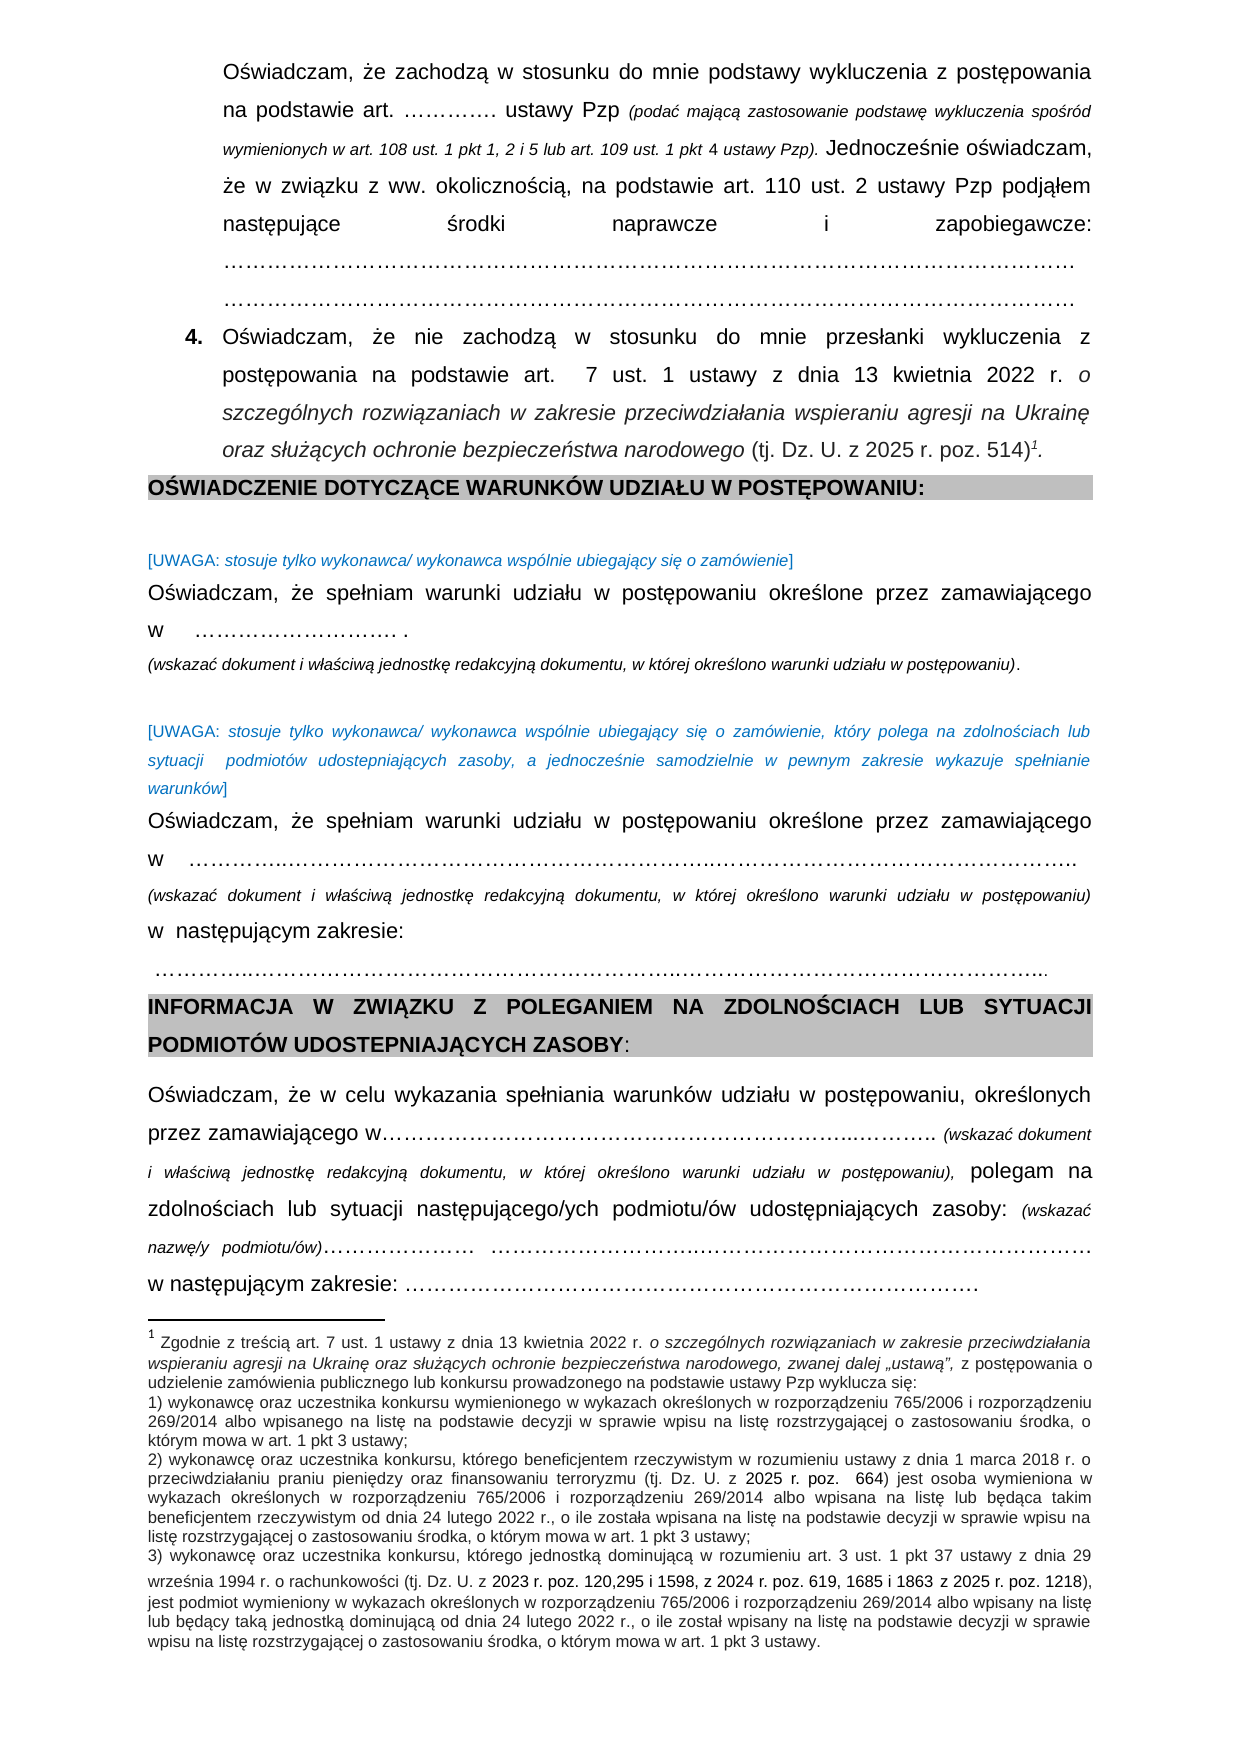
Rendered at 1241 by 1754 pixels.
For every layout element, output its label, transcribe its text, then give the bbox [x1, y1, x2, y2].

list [185, 59, 1093, 311]
text INFORMACJA W ZWIĄZKU Z POLEGANIEM NA ZDOLNOŚCIACH LUB SYTUACJI PODMIOTÓW UDOSTEPNIAJĄCYCH ZASOBY: [148, 994, 1093, 1057]
list Oświadczam, że nie zachodzą w stosunku do mnie przesłanki wykluczenia z postępowania na podstawie art. 7 ust. 1 ustawy z dnia 13 kwietnia 2022 r. o szczególnych rozwiązaniach w zakresie przeciwdziałania wspieraniu agresji na Ukrainę oraz służących ochronie bezpieczeństwa narodowego (tj. Dz. U. z 2025 r. poz. 514). [185, 324, 1093, 462]
text Oświadczam, że spełniam warunki udziału w postępowaniu określone przez zamawiającego w ………………………. . [148, 579, 1093, 642]
text [UWAGA: stosuje tylko wykonawca/ wykonawca wspólnie ubiegający się o zamówienie, który polega na zdolnościach lub sytuacji podmiotów udostepniających zasoby, a jednocześnie samodzielnie w pewnym zakresie wykazuje spełnianie warunków] [148, 722, 1093, 798]
text …………..…………………………………………………..…………………………………………... [148, 956, 1093, 981]
text (wskazać dokument i właściwą jednostkę redakcyjną dokumentu, w której określono warunki udziału w postępowaniu). [148, 655, 1093, 674]
text Oświadczam, że w celu wykazania spełniania warunków udziału w postępowaniu, określonych przez zamawiającego w………………………………………………………...……….. (wskazać dokument i właściwą jednostkę redakcyjną dokumentu, w której określono warunki udziału w postępowaniu), polegam na zdolnościach lub sytuacji następującego/ych podmiotu/ów udostępniających zasoby: (wskazać nazwę/y podmiotu/ów)………………… ………………………..……………………………………………… w następującym zakresie: ……………………………………………………………………. [148, 1082, 1093, 1296]
text [UWAGA: stosuje tylko wykonawca/ wykonawca wspólnie ubiegający się o zamówienie] [148, 551, 1093, 570]
text OŚWIADCZENIE DOTYCZĄCE WARUNKÓW UDZIAŁU W POSTĘPOWANIU: [148, 475, 1093, 500]
text Oświadczam, że spełniam warunki udziału w postępowaniu określone przez zamawiającego w …………..…………………………………………………..………………………………………….. (wskazać dokument i właściwą jednostkę redakcyjną dokumentu, w której określono warunki udziału w postępowaniu) w następującym zakresie: [148, 808, 1093, 943]
